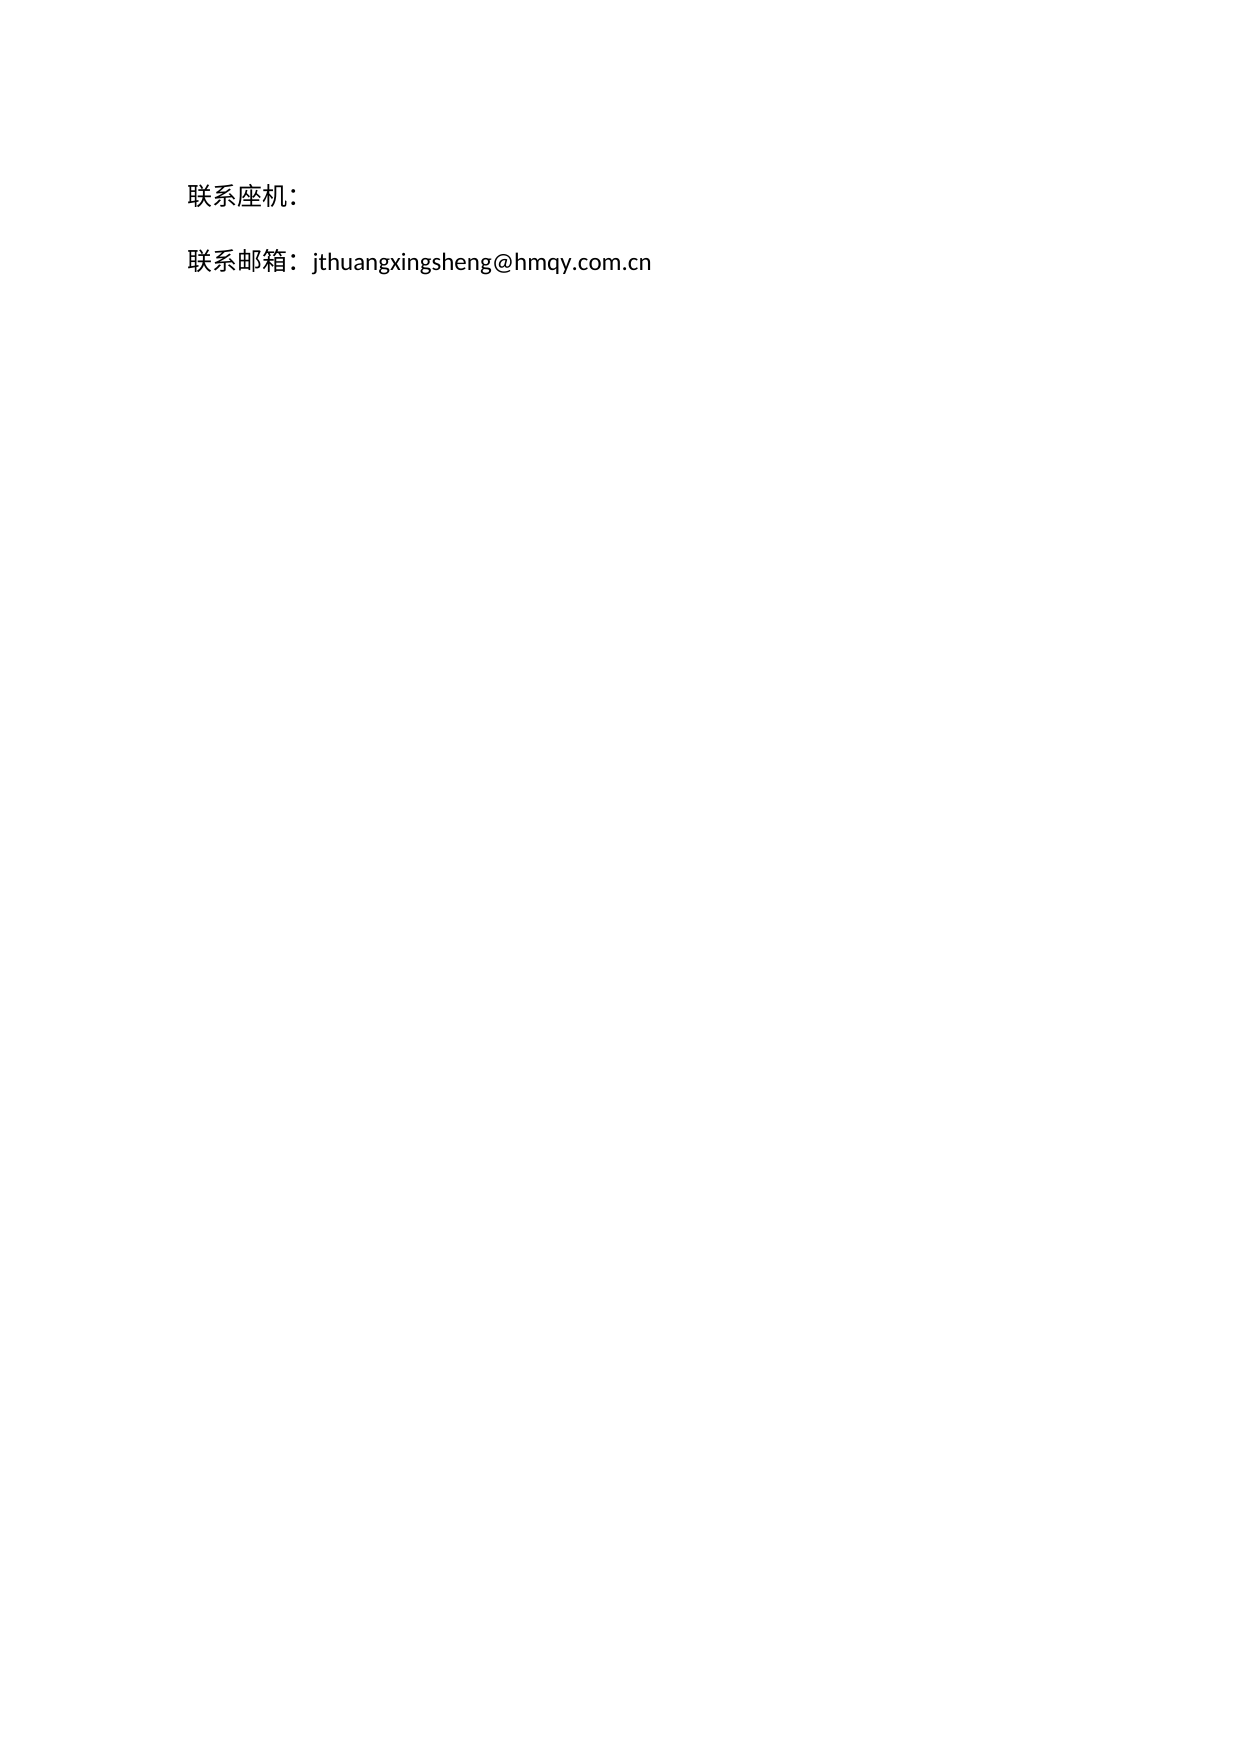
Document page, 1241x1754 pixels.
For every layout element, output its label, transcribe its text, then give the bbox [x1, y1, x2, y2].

text 联系座机： [187, 162, 1053, 227]
text 联系邮箱：jthuangxingsheng@hmqy.com.cn [187, 227, 1053, 292]
